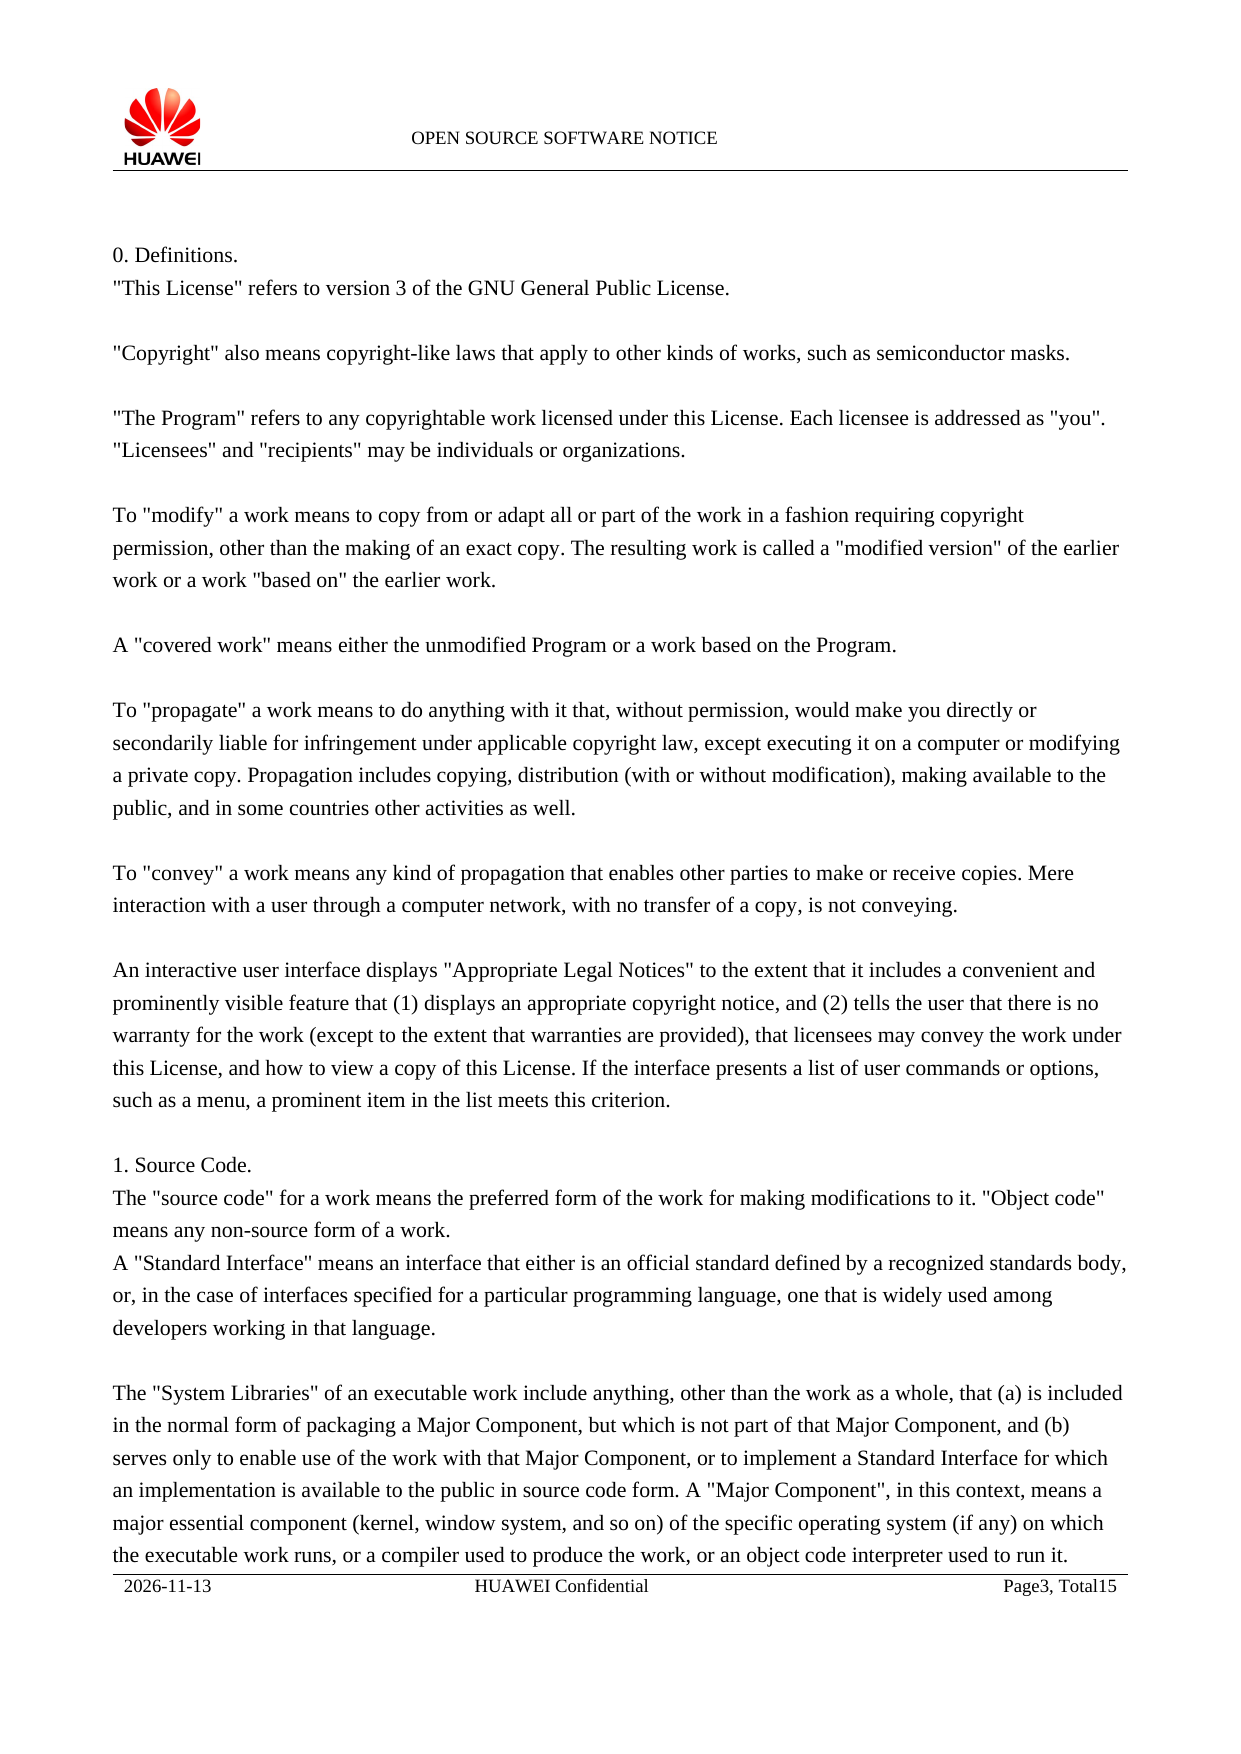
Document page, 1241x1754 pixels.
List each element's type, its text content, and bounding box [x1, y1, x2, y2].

picture [124, 88, 201, 165]
